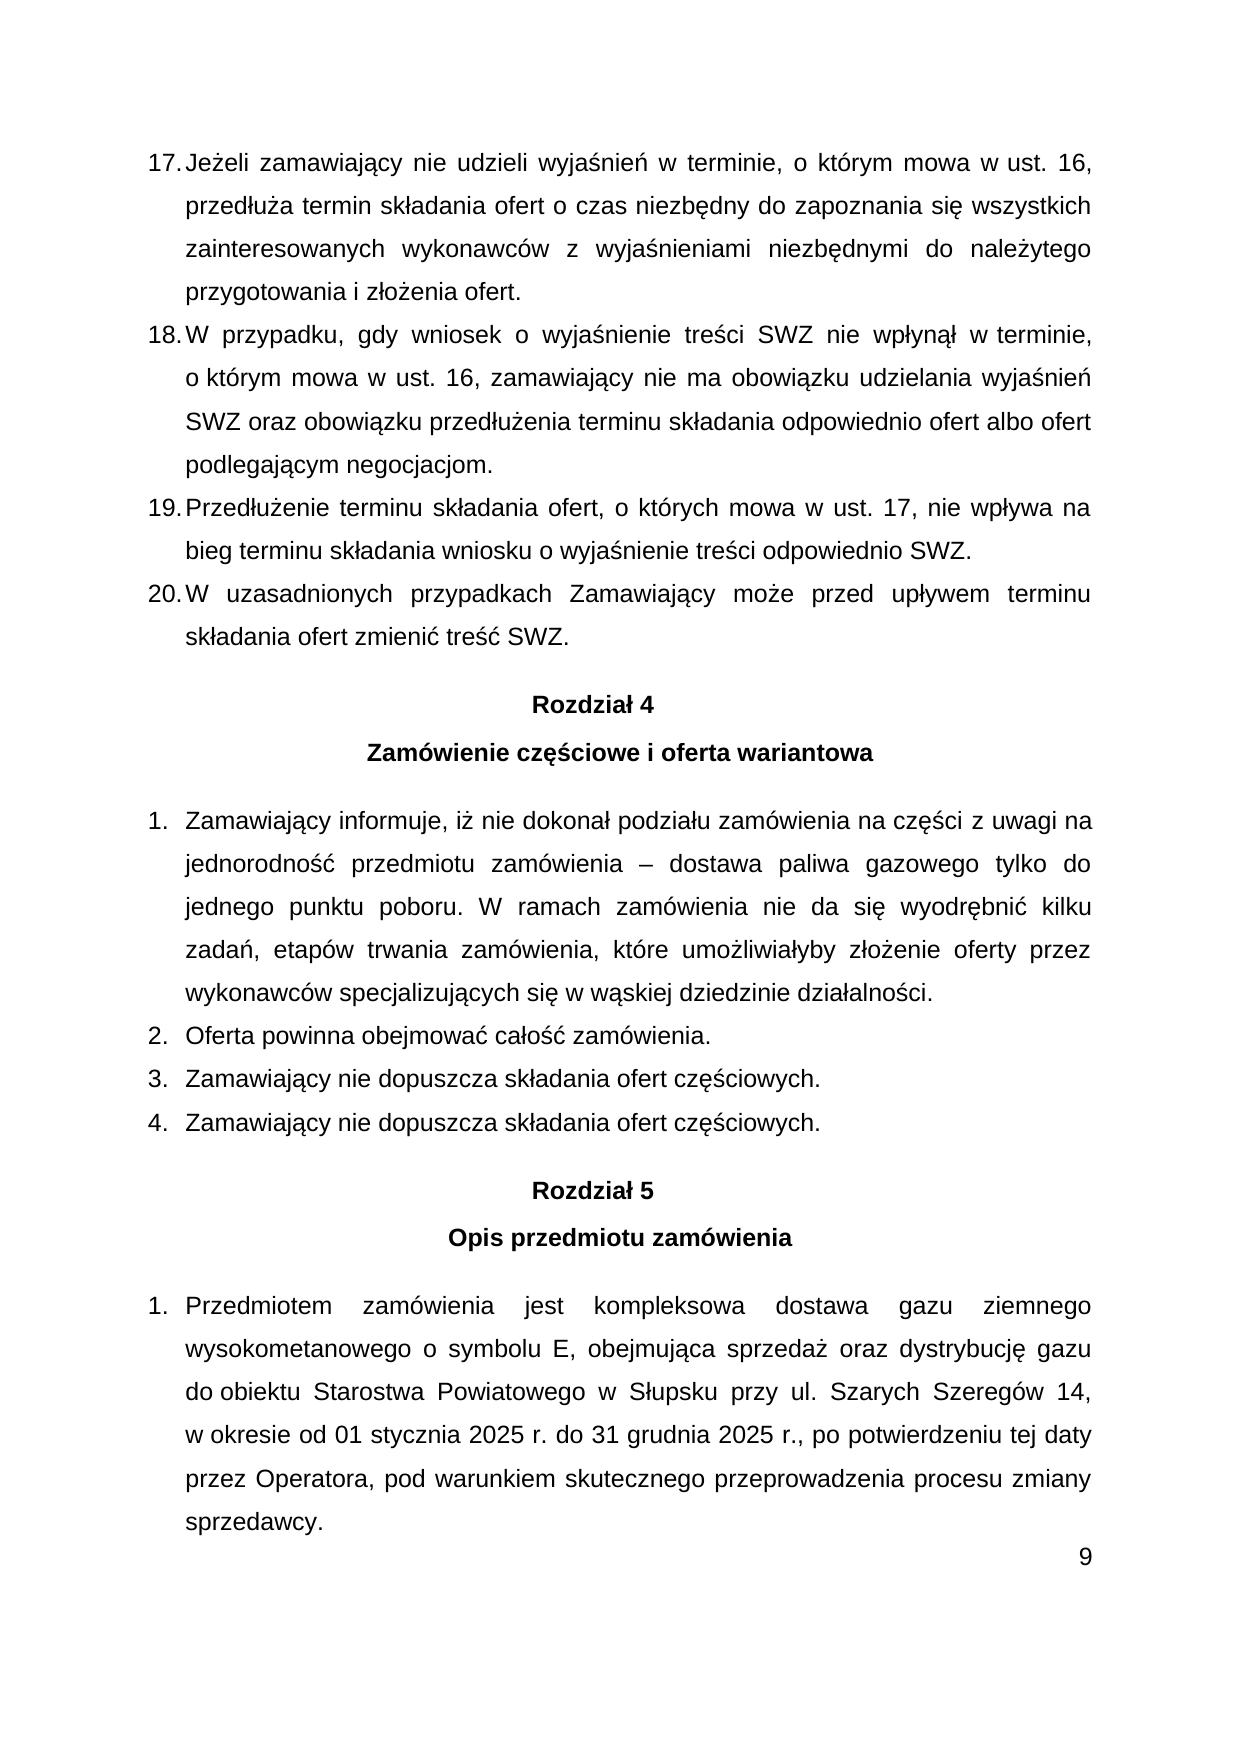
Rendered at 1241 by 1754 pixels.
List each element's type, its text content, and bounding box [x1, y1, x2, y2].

list Zamawiający nie dopuszcza składania ofert częściowych. [148, 1064, 1092, 1093]
list W przypadku, gdy wniosek o wyjaśnienie treści SWZ nie wpłynął w terminie, o którym mowa w ust. 16, zamawiający nie ma obowiązku udzielania wyjaśnień SWZ oraz obowiązku przedłużenia terminu składania odpowiednio ofert albo ofert podlegającym negocjacjom. [148, 320, 1092, 478]
list Zamawiający informuje, iż nie dokonał podziału zamówienia na części z uwagi na jednorodność przedmiotu zamówienia – dostawa paliwa gazowego tylko do jednego punktu poboru. W ramach zamówienia nie da się wyodrębnić kilku zadań, etapów trwania zamówienia, które umożliwiałyby złożenie oferty przez wykonawców specjalizujących się w wąskiej dziedzinie działalności. [148, 806, 1092, 1007]
list Przedłużenie terminu składania ofert, o których mowa w ust. 17, nie wpływa na bieg terminu składania wniosku o wyjaśnienie treści odpowiednio SWZ. [148, 493, 1092, 564]
list W uzasadnionych przypadkach Zamawiający może przed upływem terminu składania ofert zmienić treść SWZ. [148, 579, 1092, 651]
list Oferta powinna obejmować całość zamówienia. [148, 1021, 1092, 1050]
list Przedmiotem zamówienia jest kompleksowa dostawa gazu ziemnego wysokometanowego o symbolu E, obejmująca sprzedaż oraz dystrybucję gazu do obiektu Starostwa Powiatowego w Słupsku przy ul. Szarych Szeregów 14, w okresie od 01 stycznia 2025 r. do 31 grudnia 2025 r., po potwierdzeniu tej daty przez Operatora, pod warunkiem skutecznego przeprowadzenia procesu zmiany sprzedawcy. [148, 1291, 1092, 1535]
list Zamawiający nie dopuszcza składania ofert częściowych. [148, 1107, 1092, 1136]
list Jeżeli zamawiający nie udzieli wyjaśnień w terminie, o którym mowa w ust. 16, przedłuża termin składania ofert o czas niezbędny do zapoznania się wszystkich zainteresowanych wykonawców z wyjaśnieniami niezbędnymi do należytego przygotowania i złożenia ofert. [148, 148, 1092, 306]
subtitle Zamówienie częściowe i oferta wariantowa [148, 737, 1092, 766]
subtitle Opis przedmiotu zamówienia [148, 1223, 1092, 1252]
